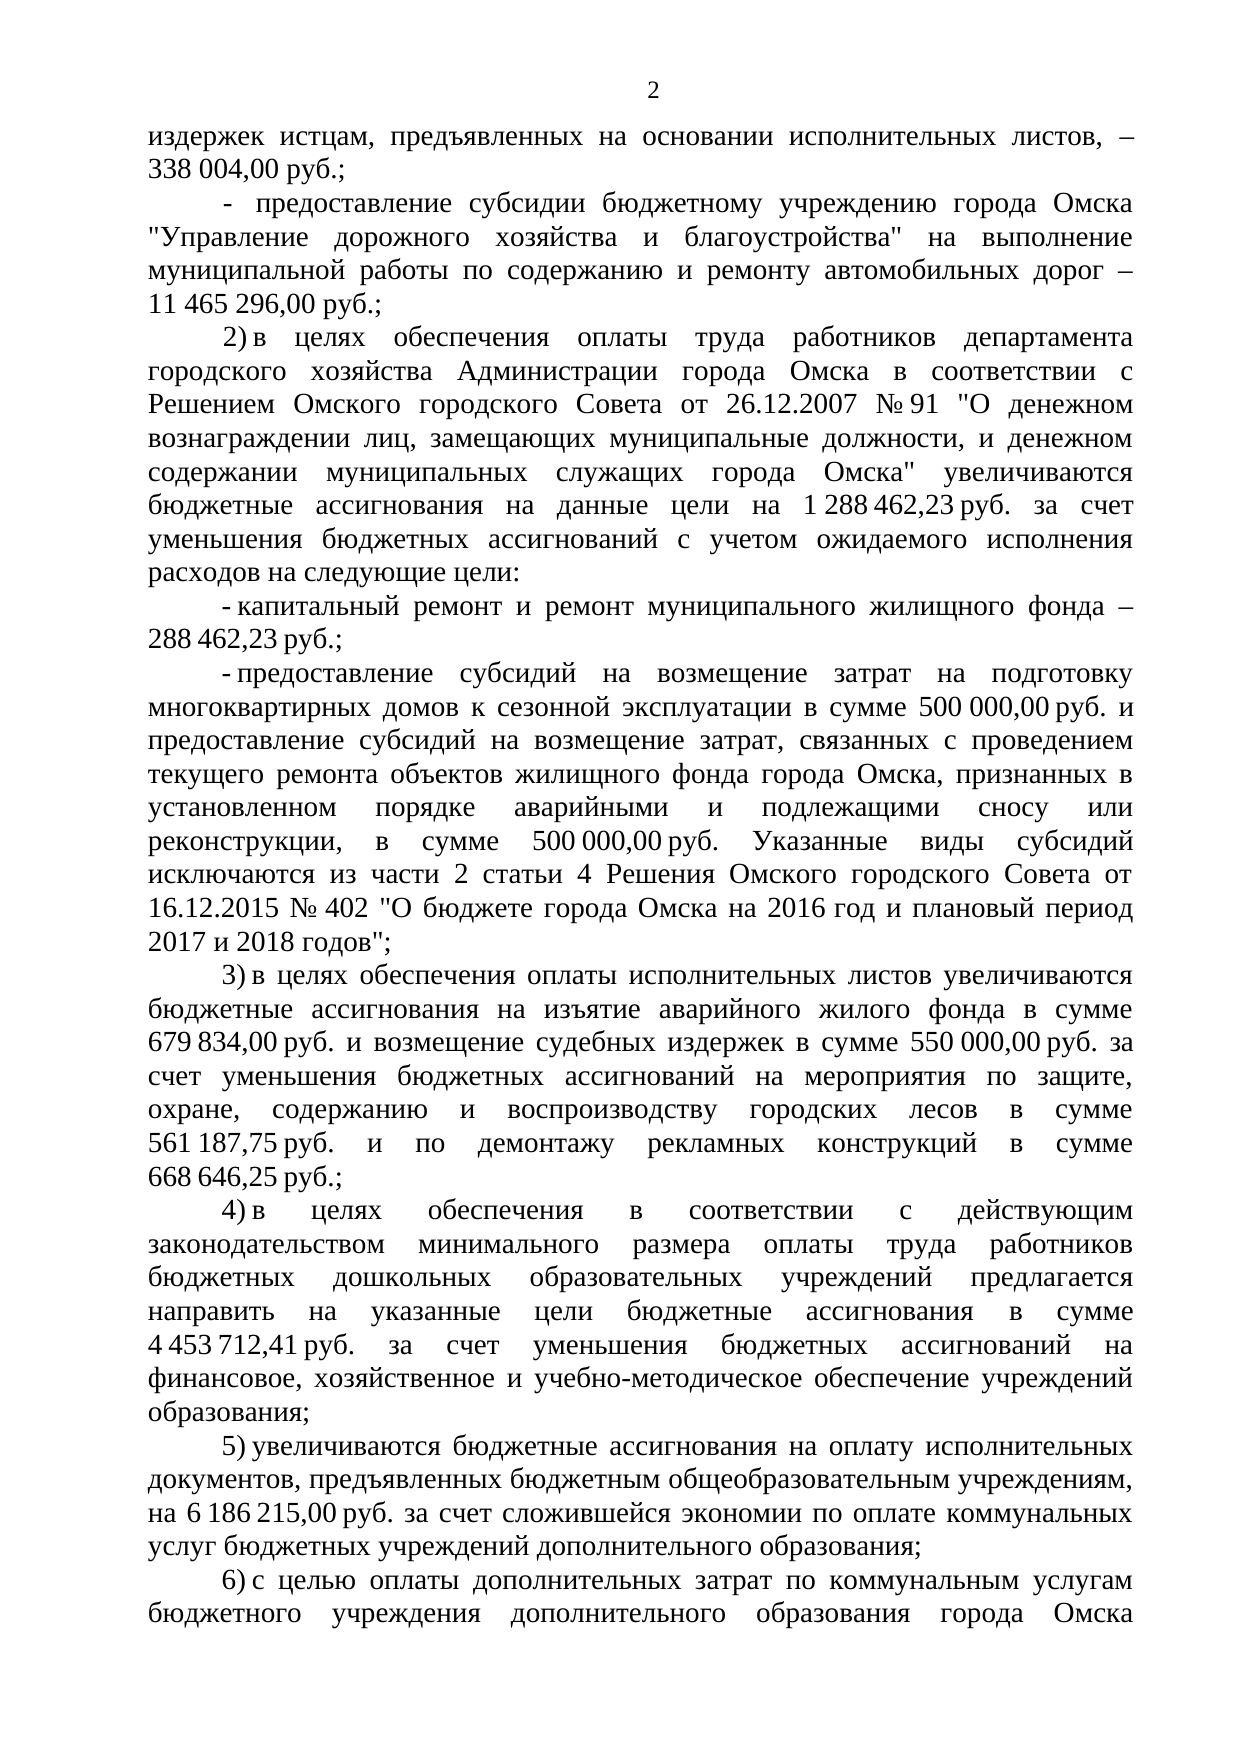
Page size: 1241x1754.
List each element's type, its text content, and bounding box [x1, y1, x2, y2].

text - капитальный ремонт и ремонт муниципального жилищного фонда – 288 462,23 руб.; [148, 588, 1134, 655]
text 2) в целях обеспечения оплаты труда работников департамента городского хозяйства Администрации города Омска в соответствии с Решением Омского городского Совета от 26.12.2007 № 91 "О денежном вознаграждении лиц, замещающих муниципальные должности, и денежном содержании муниципальных служащих города Омска" увеличиваются бюджетные ассигнования на данные цели на 1 288 462,23 руб. за счет уменьшения бюджетных ассигнований с учетом ожидаемого исполнения расходов на следующие цели: [148, 319, 1134, 588]
text 3) в целях обеспечения оплаты исполнительных листов увеличиваются бюджетные ассигнования на изъятие аварийного жилого фонда в сумме 679 834,00 руб. и возмещение судебных издержек в сумме 550 000,00 руб. за счет уменьшения бюджетных ассигнований на мероприятия по защите, охране, содержанию и воспроизводству городских лесов в сумме 561 187,75 руб. и по демонтажу рекламных конструкций в сумме 668 646,25 руб.; [148, 957, 1134, 1192]
text - предоставление субсидии бюджетному учреждению города Омска "Управление дорожного хозяйства и благоустройства" на выполнение муниципальной работы по содержанию и ремонту автомобильных дорог – 11 465 296,00 руб.; [148, 185, 1134, 319]
text 4) в целях обеспечения в соответствии с действующим законодательством минимального размера оплаты труда работников бюджетных дошкольных образовательных учреждений предлагается направить на указанные цели бюджетные ассигнования в сумме 4 453 712,41 руб. за счет уменьшения бюджетных ассигнований на финансовое, хозяйственное и учебно-методическое обеспечение учреждений образования; [148, 1192, 1134, 1427]
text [148, 1562, 1134, 1629]
text - предоставление субсидий на возмещение затрат на подготовку многоквартирных домов к сезонной эксплуатации в сумме 500 000,00 руб. и предоставление субсидий на возмещение затрат, связанных с проведением текущего ремонта объектов жилищного фонда города Омска, признанных в установленном порядке аварийными и подлежащими сносу или реконструкции, в сумме 500 000,00 руб. Указанные виды субсидий исключаются из части 2 статьи 4 Решения Омского городского Совета от 16.12.2015 № 402 "О бюджете города Омска на 2016 год и плановый период 2017 и 2018 годов"; [148, 655, 1134, 957]
text 5) увеличиваются бюджетные ассигнования на оплату исполнительных документов, предъявленных бюджетным общеобразовательным учреждениям, на 6 186 215,00 руб. за счет сложившейся экономии по оплате коммунальных услуг бюджетных учреждений дополнительного образования; [148, 1427, 1134, 1562]
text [148, 118, 1134, 185]
